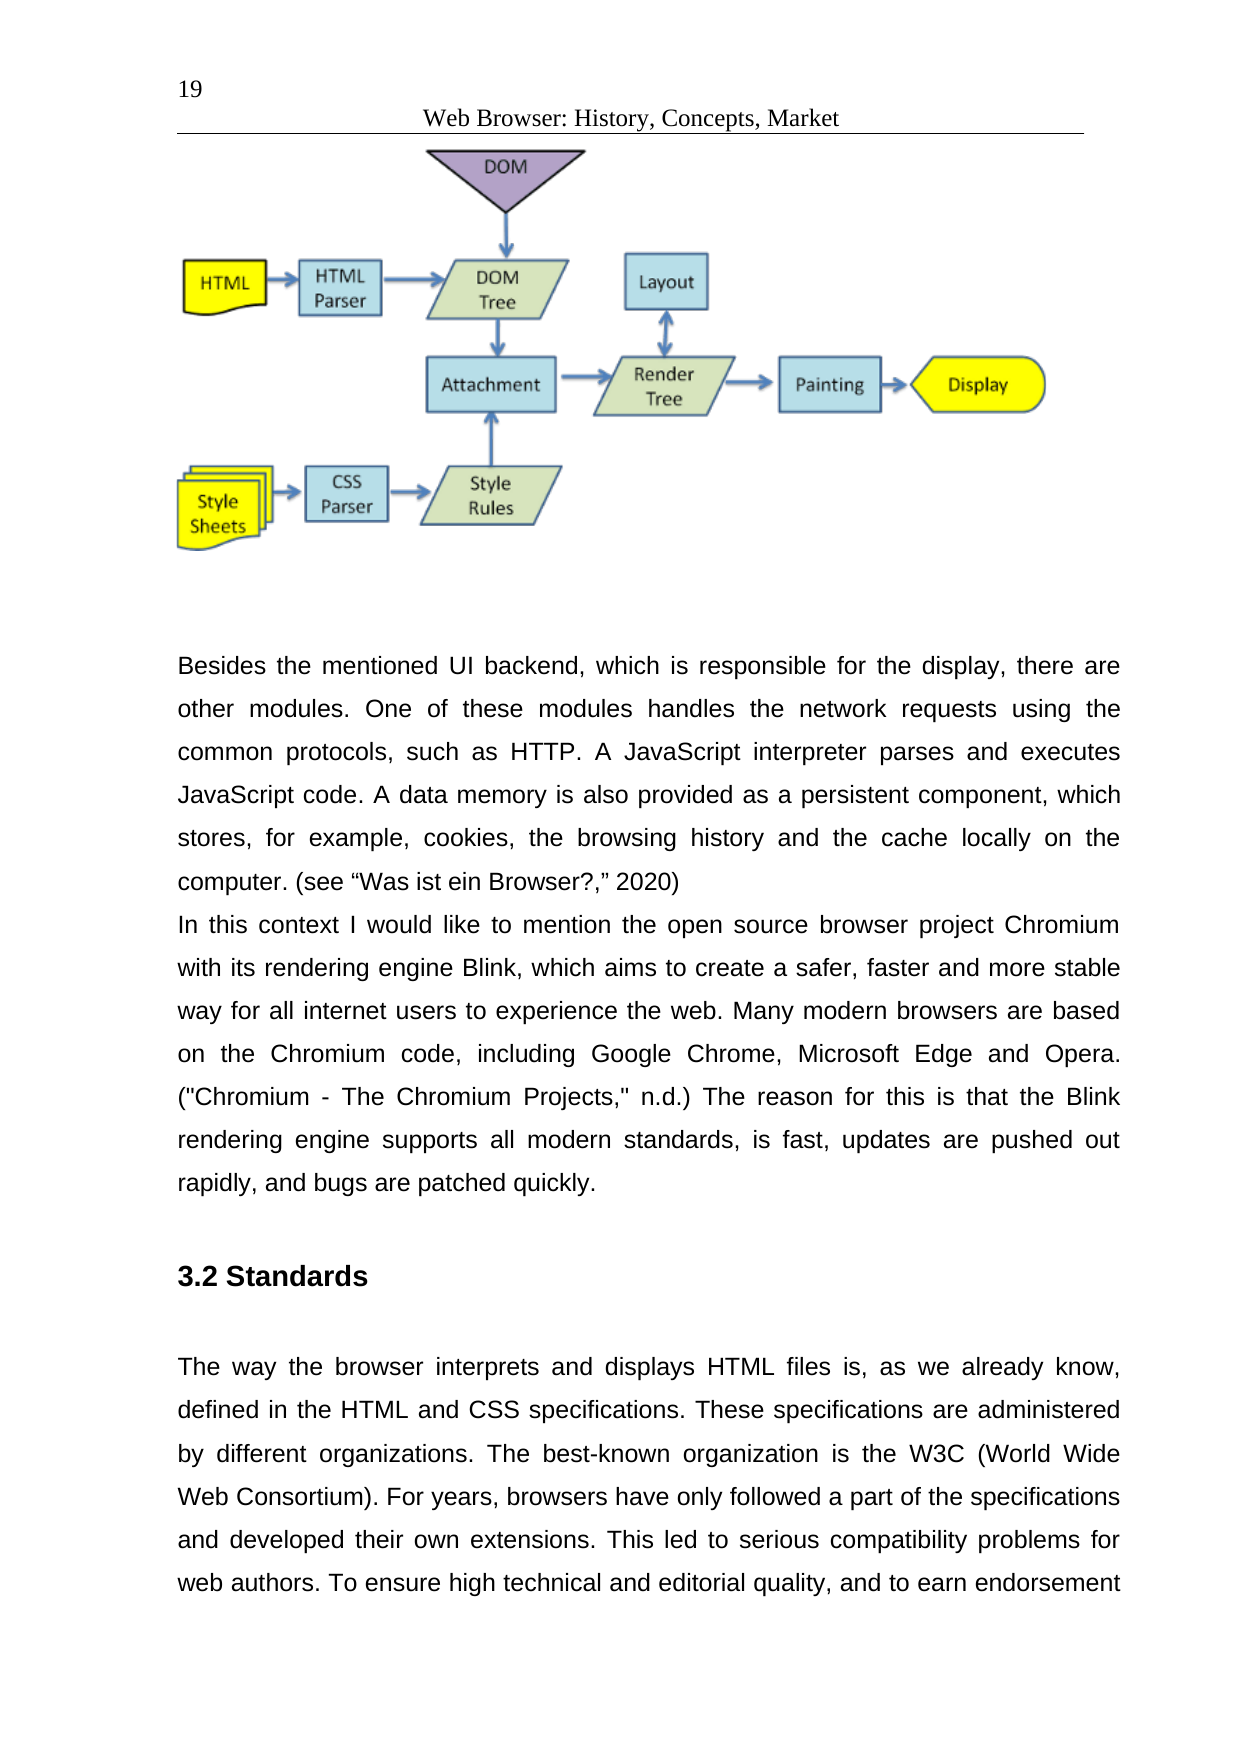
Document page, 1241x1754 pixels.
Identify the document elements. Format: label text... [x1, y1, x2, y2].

text In this context I would like to mention the open source browser project Chromium with its rendering engine Blink, which aims to create a safer, faster and more stable way for all internet users to experience the web. Many modern browsers are based on the Chromium code, including Google Chrome, Microsoft Edge and Opera. ("Chromium - The Chromium Projects," n.d.) The reason for this is that the Blink rendering engine supports all modern standards, is fast, updates are pushed out rapidly, and bugs are patched quickly. [177, 910, 1122, 1197]
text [177, 1352, 1122, 1597]
subtitle 3.2 Standards [177, 1259, 1122, 1292]
picture [176, 147, 1047, 551]
text Besides the mentioned UI backend, which is responsible for the display, there are other modules. One of these modules handles the network requests using the common protocols, such as HTTP. A JavaScript interpreter parses and executes JavaScript code. A data memory is also provided as a persistent component, which stores, for example, cookies, the browsing history and the cache locally on the computer. (see “Was ist ein Browser?,” 2020) [177, 651, 1122, 895]
